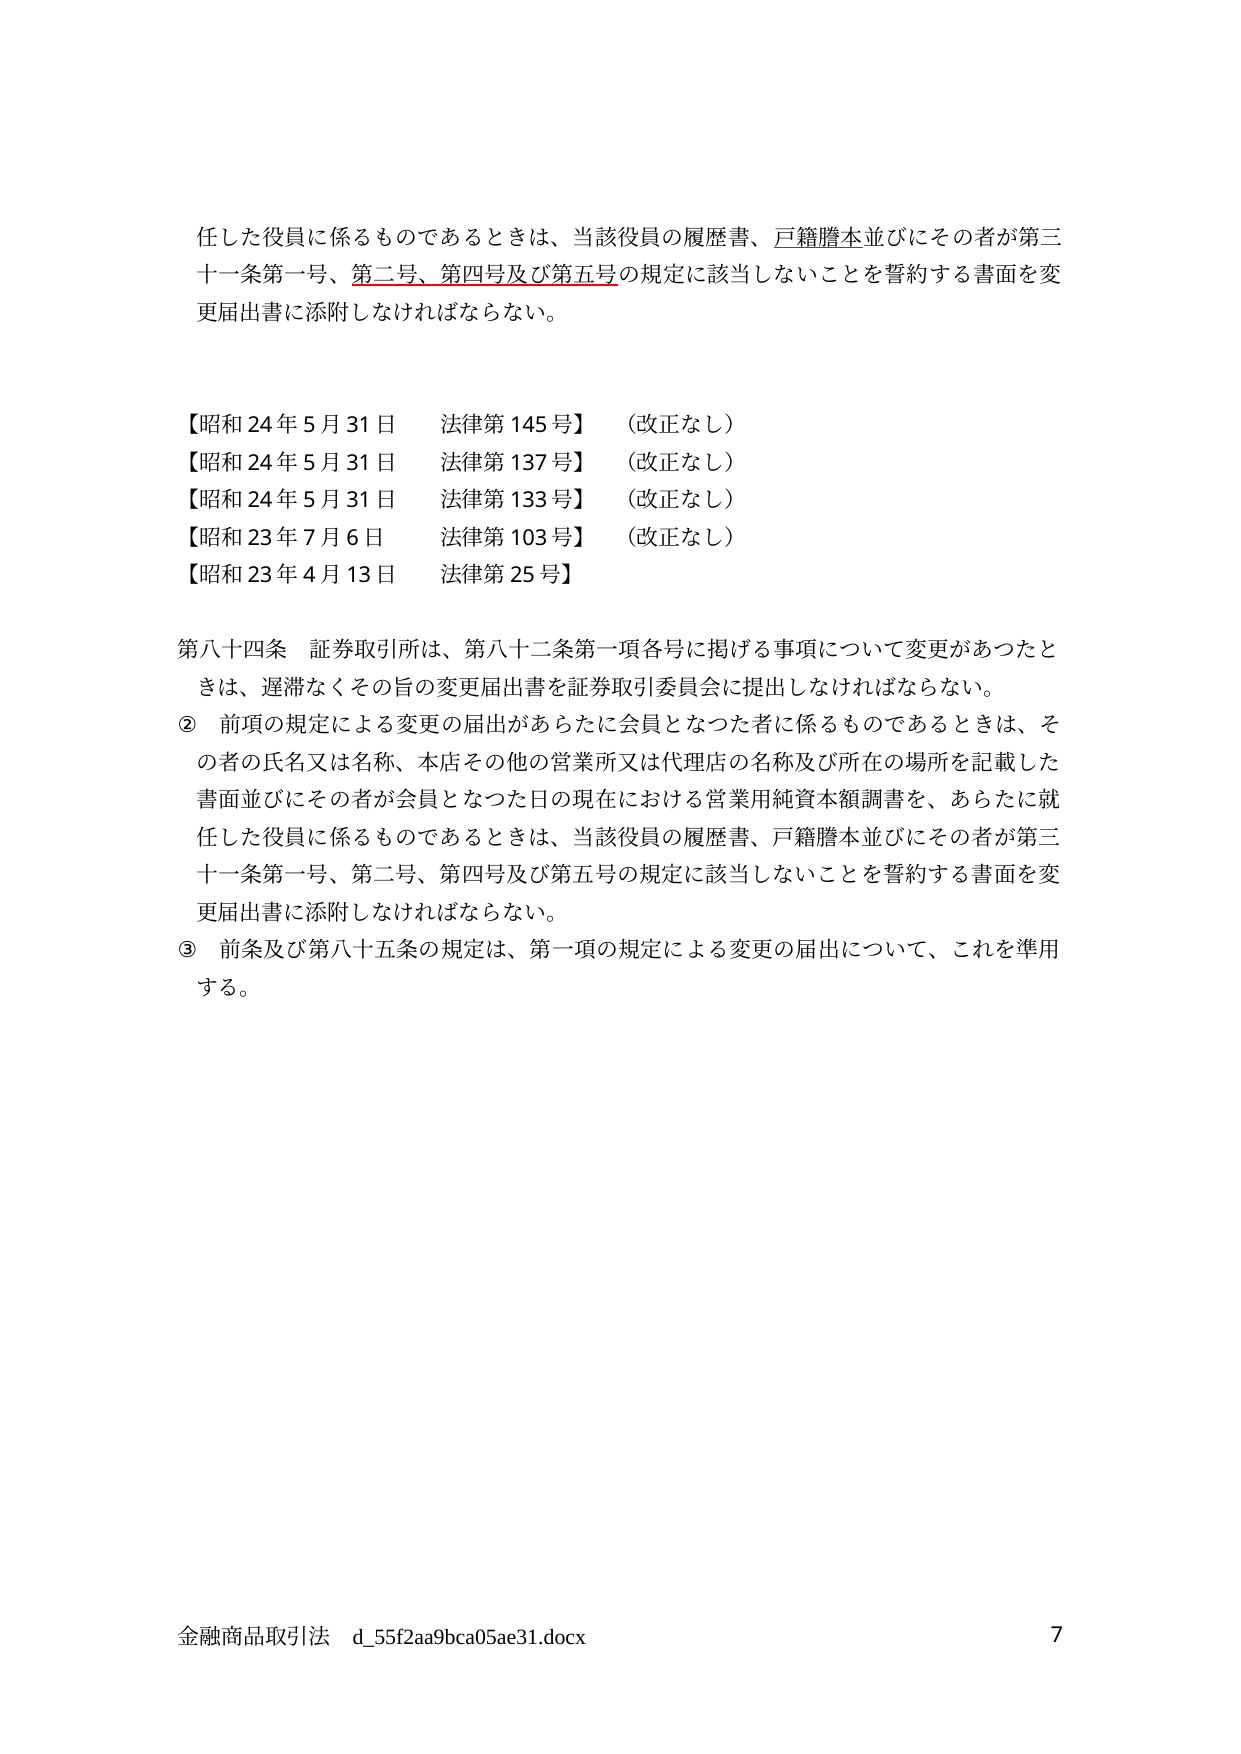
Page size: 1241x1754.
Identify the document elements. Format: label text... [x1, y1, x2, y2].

text 【昭和23年7月6日 法律第103号】 （改正なし） [177, 517, 1063, 554]
text 【昭和24年5月31日 法律第133号】 （改正なし） [177, 479, 1063, 517]
text 【昭和24年5月31日 法律第137号】 （改正なし） [177, 442, 1063, 479]
text 【昭和24年5月31日 法律第145号】 （改正なし） [177, 404, 1063, 442]
text 【昭和23年4月13日 法律第25号】 [177, 554, 1063, 592]
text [177, 217, 1063, 329]
text ③ 前条及び第八十五条の規定は、第一項の規定による変更の届出について、これを準用する。 [177, 929, 1063, 1004]
text 第八十四条 証券取引所は、第八十二条第一項各号に掲げる事項について変更があつたときは、遅滞なくその旨の変更届出書を証券取引委員会に提出しなければならない。 [177, 629, 1063, 704]
